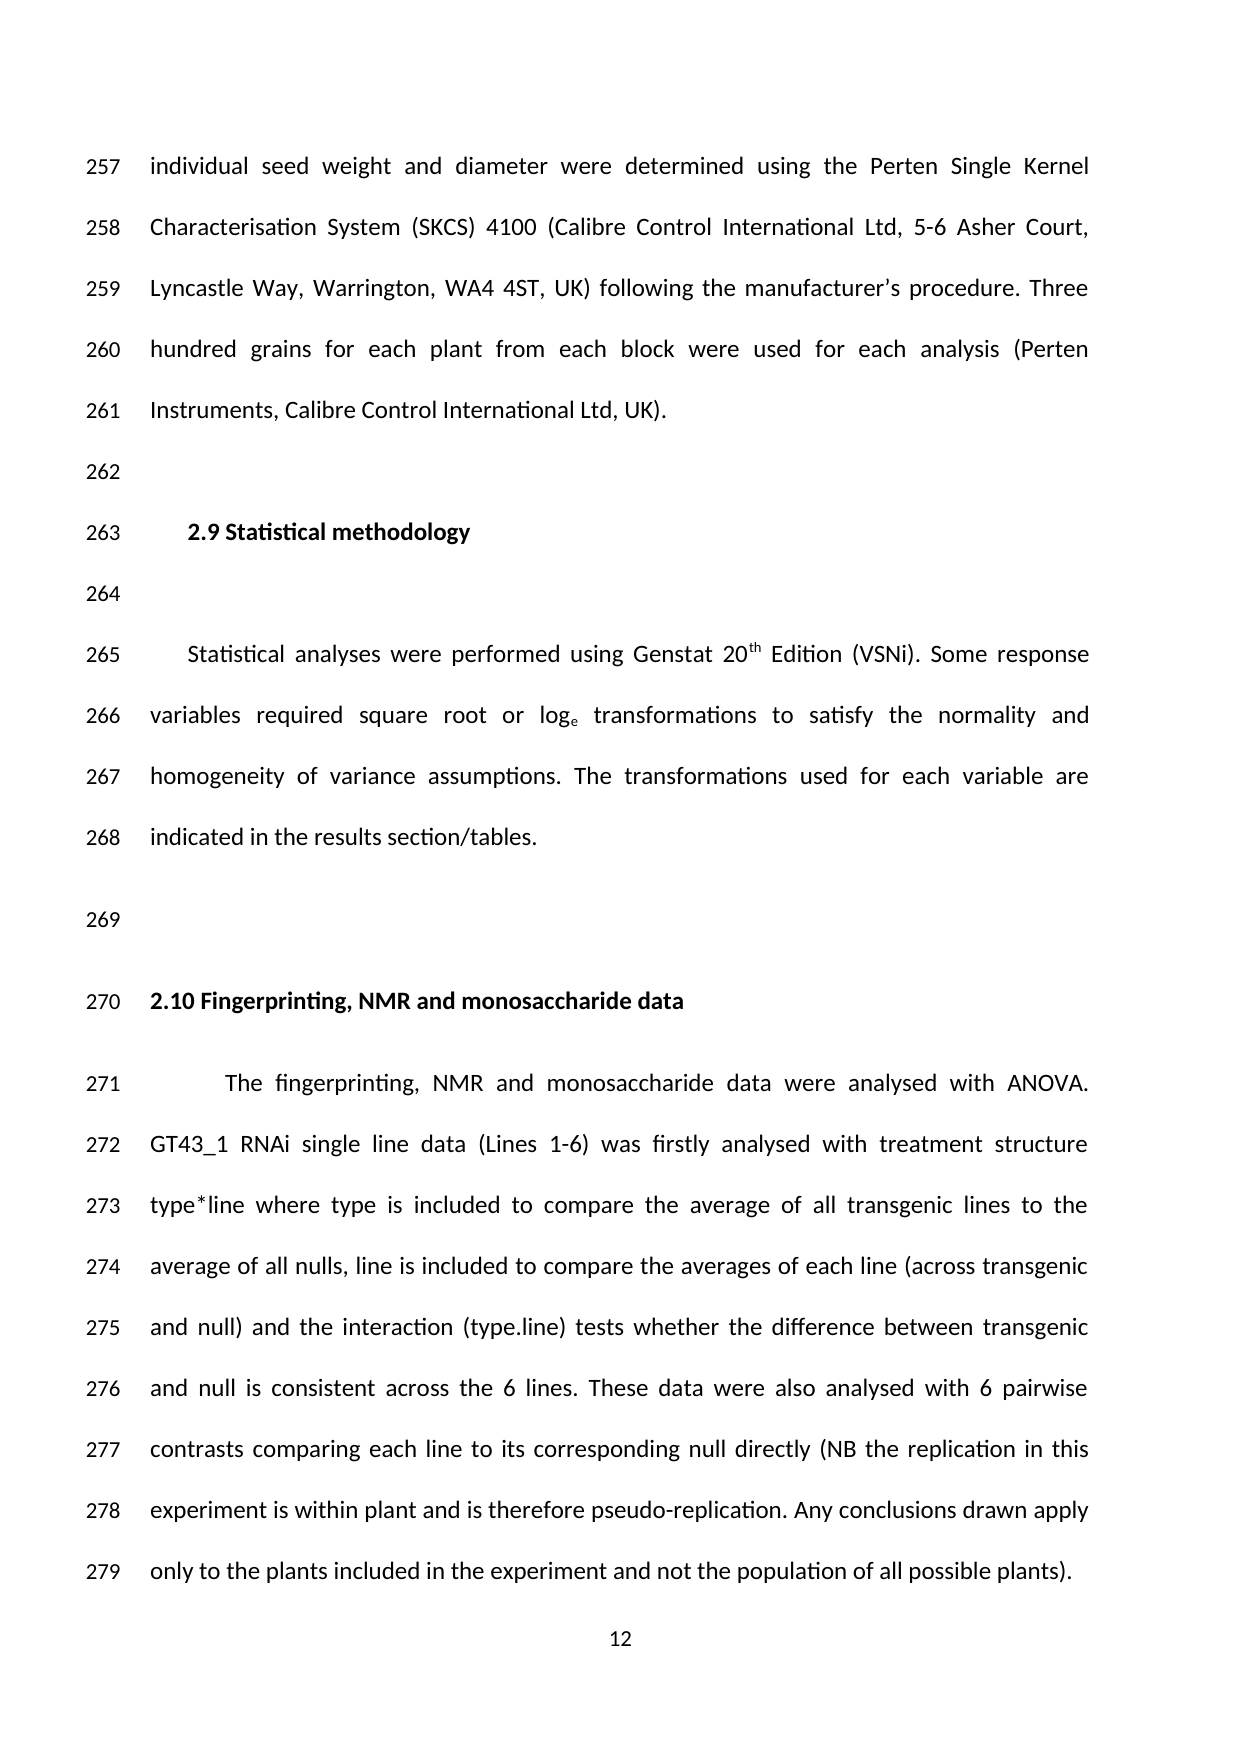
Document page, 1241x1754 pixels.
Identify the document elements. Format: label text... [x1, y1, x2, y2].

text Statistical analyses were performed using Genstat 20th Edition (VSNi). Some response variables required square root or loge transformations to satisfy the normality and homogeneity of variance assumptions. The transformations used for each variable are indicated in the results section/tables. [150, 638, 1090, 852]
text 2.9 Statistical methodology [187, 516, 1090, 547]
text The fingerprinting, NMR and monosaccharide data were analysed with ANOVA. GT43_1 RNAi single line data (Lines 1-6) was firstly analysed with treatment structure type*line where type is included to compare the average of all transgenic lines to the average of all nulls, line is included to compare the averages of each line (across transgenic and null) and the interaction (type.line) tests whether the difference between transgenic and null is consistent across the 6 lines. These data were also analysed with 6 pairwise contrasts comparing each line to its corresponding null directly (NB the replication in this experiment is within plant and is therefore pseudo-replication. Any conclusions drawn apply only to the plants included in the experiment and not the population of all possible plants). [150, 1067, 1090, 1586]
text 2.10 Fingerprinting, NMR and monosaccharide data [150, 985, 1090, 1016]
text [150, 150, 1090, 425]
